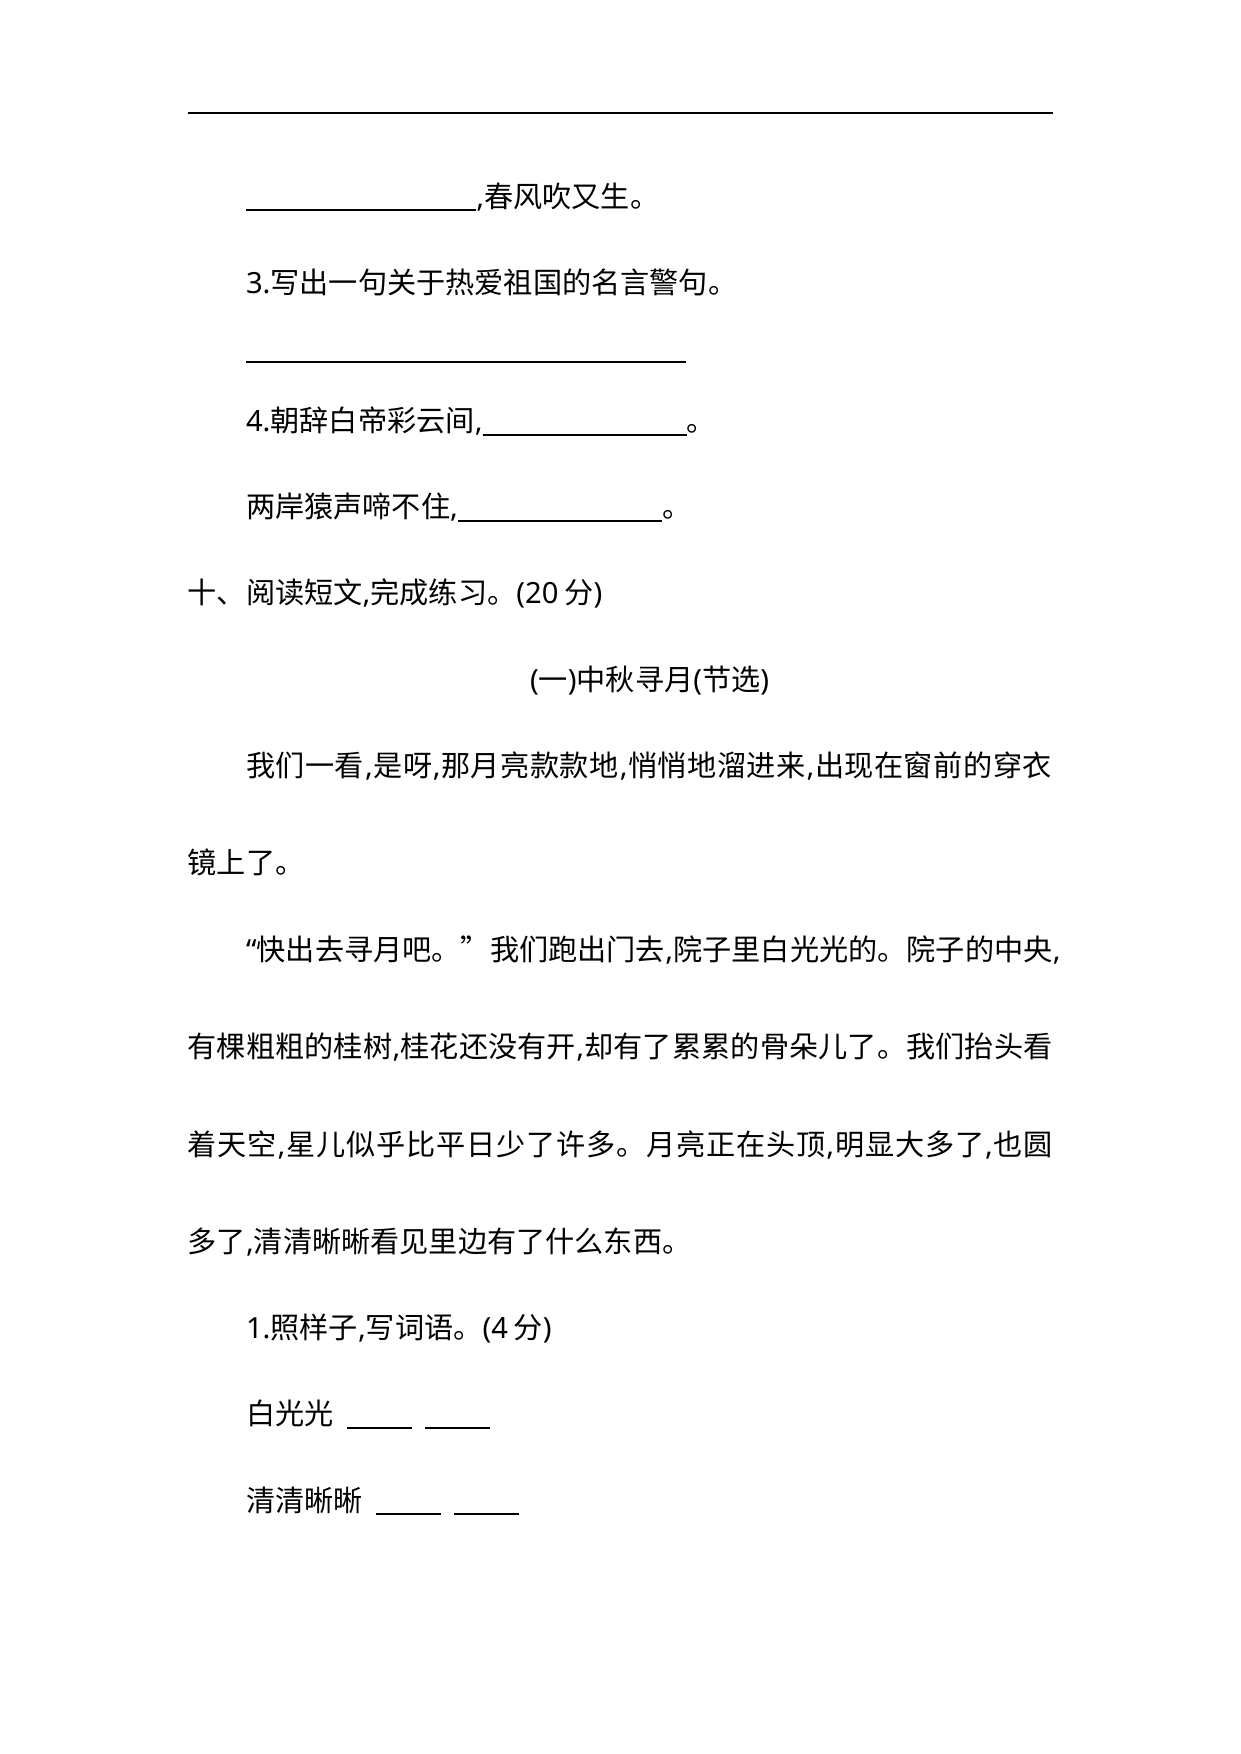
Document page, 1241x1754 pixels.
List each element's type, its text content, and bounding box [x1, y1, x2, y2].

text 白光光 [187, 1379, 1053, 1444]
text 我们一看,是呀,那月亮款款地,悄悄地溜进来,出现在窗前的穿衣镜上了。 [187, 731, 1053, 894]
text 3.写出一句关于热爱祖国的名言警句。 [187, 248, 1053, 313]
text 1.照样子,写词语。(4分) [187, 1293, 1053, 1358]
text 4.朝辞白帝彩云间, 。 [187, 387, 1053, 452]
text 两岸猿声啼不住, 。 [187, 473, 1053, 538]
text 十、阅读短文,完成练习。(20分) [187, 559, 1053, 624]
text “快出去寻月吧。”我们跑出门去,院子里白光光的。院子的中央,有棵粗粗的桂树,桂花还没有开,却有了累累的骨朵儿了。我们抬头看着天空,星儿似乎比平日少了许多。月亮正在头顶,明显大多了,也圆多了,清清晰晰看见里边有了什么东西。 [187, 915, 1053, 1272]
text (一)中秋寻月(节选) [187, 645, 1053, 710]
text 清清晰晰 [187, 1466, 1053, 1531]
text ,春风吹又生。 [187, 162, 1053, 227]
